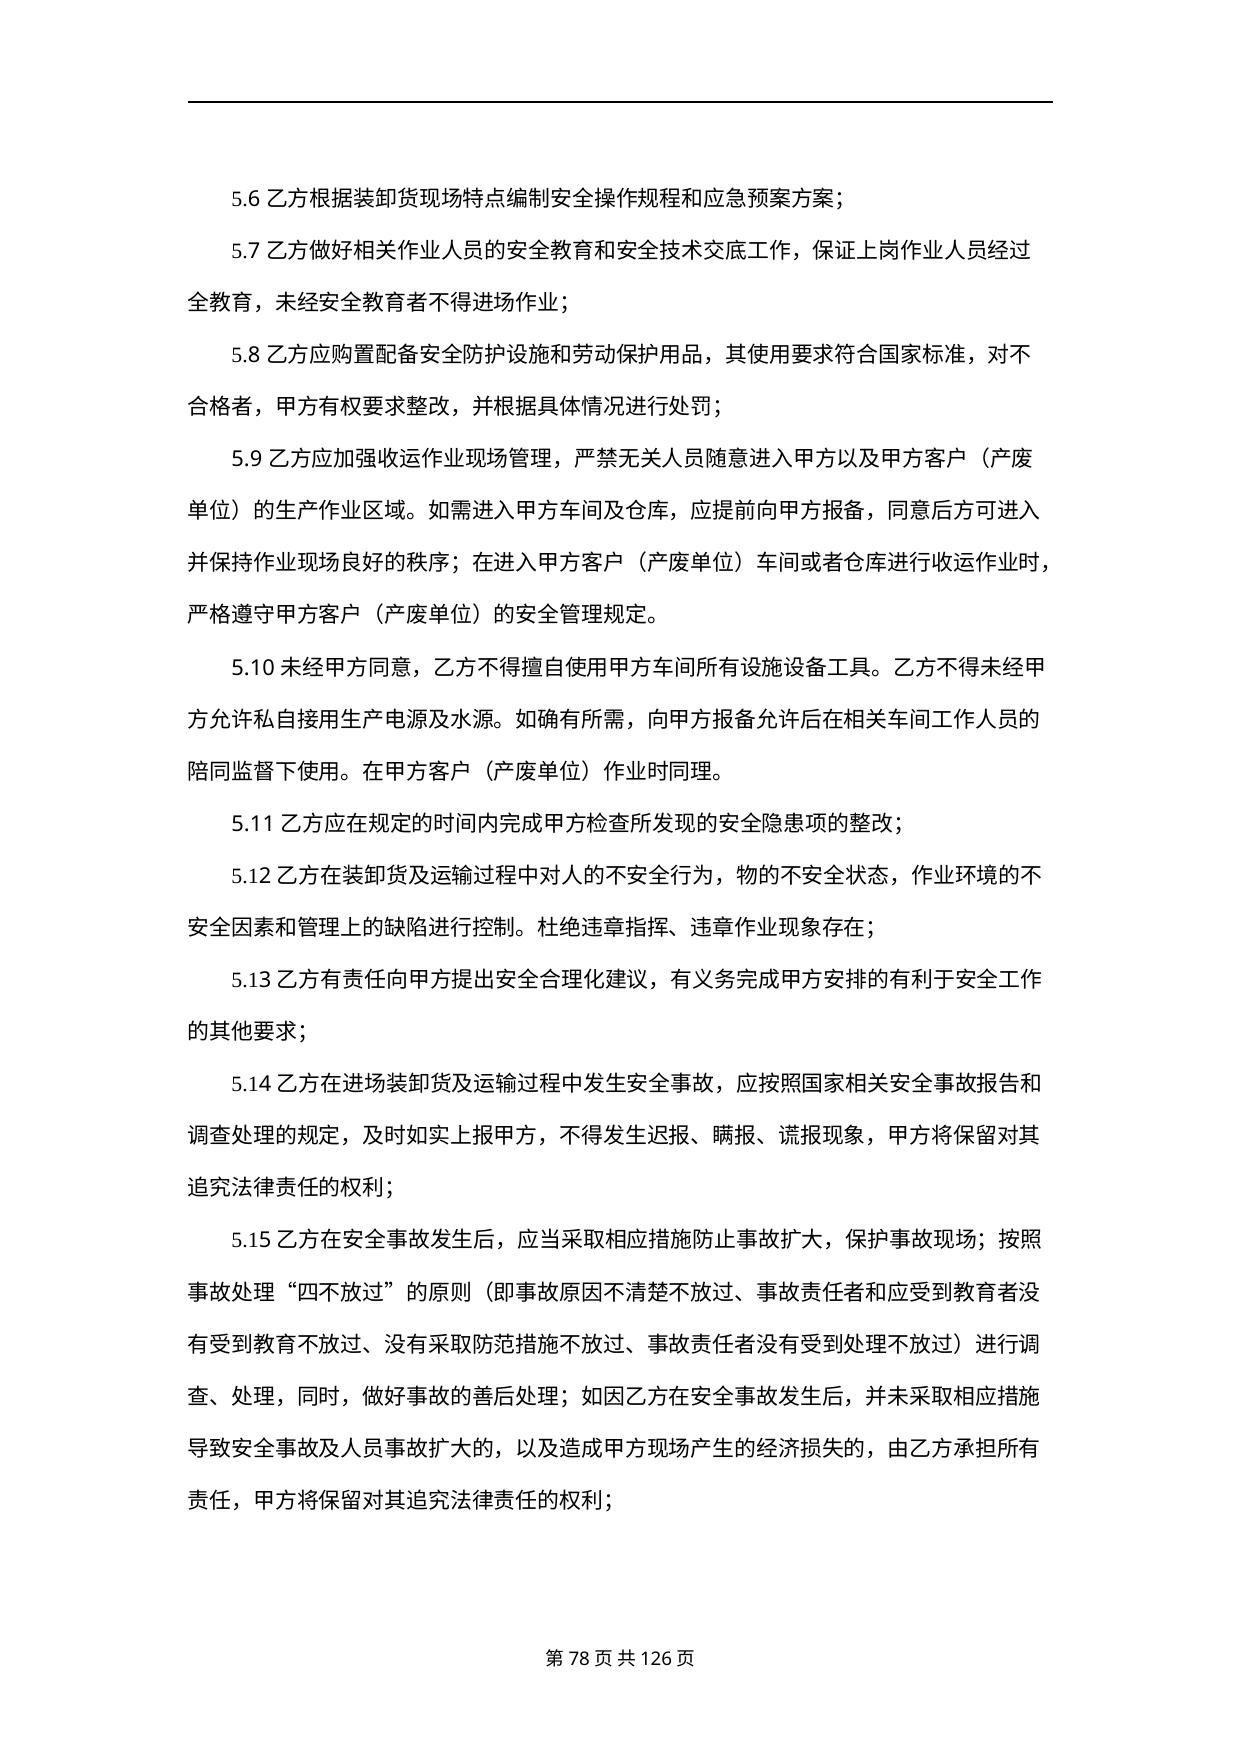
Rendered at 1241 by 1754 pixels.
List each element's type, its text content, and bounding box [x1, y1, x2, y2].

text 5.8 乙方应购置配备安全防护设施和劳动保护用品，其使用要求符合国家标准，对不合格者，甲方有权要求整改，并根据具体情况进行处罚； [187, 321, 1053, 425]
text 5.11 乙方应在规定的时间内完成甲方检查所发现的安全隐患项的整改； [187, 789, 1053, 842]
text 5.15 乙方在安全事故发生后，应当采取相应措施防止事故扩大，保护事故现场；按照事故处理“四不放过”的原则（即事故原因不清楚不放过、事故责任者和应受到教育者没有受到教育不放过、没有采取防范措施不放过、事故责任者没有受到处理不放过）进行调查、处理，同时，做好事故的善后处理；如因乙方在安全事故发生后，并未采取相应措施导致安全事故及人员事故扩大的，以及造成甲方现场产生的经济损失的，由乙方承担所有责任，甲方将保留对其追究法律责任的权利； [187, 1206, 1053, 1519]
text 5.12 乙方在装卸货及运输过程中对人的不安全行为，物的不安全状态，作业环境的不安全因素和管理上的缺陷进行控制。杜绝违章指挥、违章作业现象存在； [187, 842, 1053, 946]
text 5.10 未经甲方同意，乙方不得擅自使用甲方车间所有设施设备工具。乙方不得未经甲方允许私自接用生产电源及水源。如确有所需，向甲方报备允许后在相关车间工作人员的陪同监督下使用。在甲方客户（产废单位）作业时同理。 [187, 633, 1053, 789]
text 5.9 乙方应加强收运作业现场管理，严禁无关人员随意进入甲方以及甲方客户（产废单位）的生产作业区域。如需进入甲方车间及仓库，应提前向甲方报备，同意后方可进入并保持作业现场良好的秩序；在进入甲方客户（产废单位）车间或者仓库进行收运作业时，严格遵守甲方客户（产废单位）的安全管理规定。 [187, 425, 1053, 633]
text 5.6 乙方根据装卸货现场特点编制安全操作规程和应急预案方案； [187, 164, 1053, 217]
text 5.14 乙方在进场装卸货及运输过程中发生安全事故，应按照国家相关安全事故报告和调查处理的规定，及时如实上报甲方，不得发生迟报、瞒报、谎报现象，甲方将保留对其追究法律责任的权利； [187, 1050, 1053, 1206]
text 5.13 乙方有责任向甲方提出安全合理化建议，有义务完成甲方安排的有利于安全工作的其他要求； [187, 946, 1053, 1050]
text 5.7 乙方做好相关作业人员的安全教育和安全技术交底工作，保证上岗作业人员经过全教育，未经安全教育者不得进场作业； [187, 217, 1053, 321]
